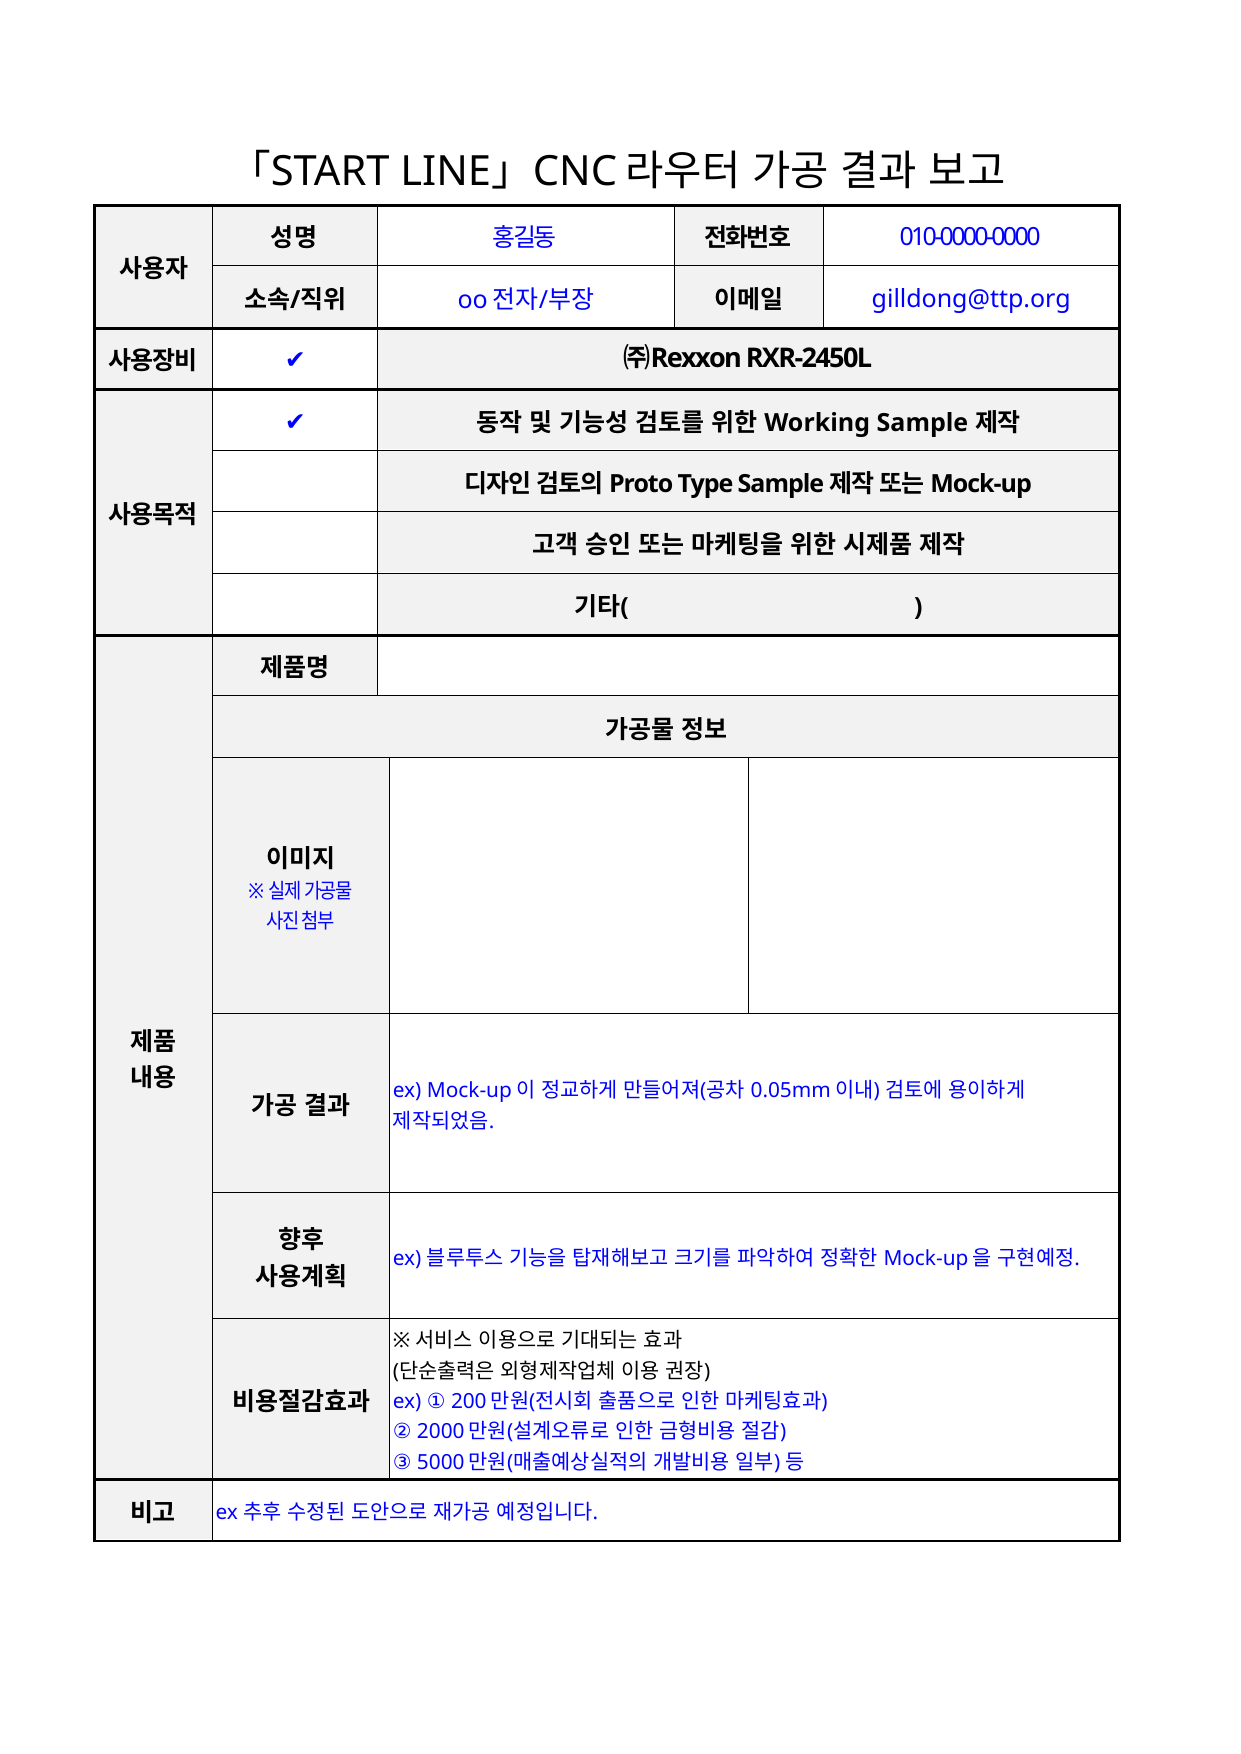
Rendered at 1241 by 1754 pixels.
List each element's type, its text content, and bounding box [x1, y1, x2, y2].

table_cell 성 명 [213, 207, 377, 265]
table_cell ex 추후 수정된 도안으로 재가공 예정입니다. [213, 1481, 1118, 1539]
table_cell 이메일 [675, 266, 823, 327]
table_cell 디자인 검토의 Proto Type Sample 제작 또는 Mock-up [378, 451, 1118, 511]
table_cell 제품명 [213, 637, 377, 695]
table_cell ※ 서비스 이용으로 기대되는 효과 (단순출력은 외형제작업체 이용 권장) ex) ① 200만원(전시회 출품으로 인한 마케팅효과) ② 2000만원(설계오류로 인한 금형비용 절감) ③ 5000만원(매출예상실적의 개발비용 일부) 등 [390, 1319, 1118, 1478]
table_cell 가공물 정보 [213, 696, 1118, 757]
table_cell 010-0000-0000 [824, 207, 1118, 265]
table_cell [213, 574, 377, 634]
table_cell [213, 451, 377, 511]
table_cell 고객 승인 또는 마케팅을 위한 시제품 제작 [378, 512, 1118, 572]
table_cell 비고 [96, 1481, 212, 1539]
table_cell 향후 사용계획 [213, 1193, 389, 1318]
table_cell 사용목적 [96, 391, 212, 634]
table_cell ㈜Rexxon RXR-2450L [378, 330, 1118, 388]
table_cell 제품 내용 [96, 637, 212, 1478]
table_cell 사용장비 [96, 330, 212, 388]
table_cell [390, 758, 748, 1013]
table_cell ✔ [213, 391, 377, 449]
table_cell 가공 결과 [213, 1014, 389, 1192]
table_cell ✔ [213, 330, 377, 388]
table_cell 기타( ) [378, 574, 1118, 634]
table_cell 이미지 ※ 실제 가공물 사진 첨부 [213, 758, 389, 1013]
table_cell 비용절감효과 [213, 1319, 389, 1478]
table_cell [378, 637, 1118, 695]
table_cell [749, 758, 1118, 1013]
table_cell 사용자 [96, 207, 212, 327]
table_cell oo전자/부장 [378, 266, 674, 327]
table_cell 소속/직위 [213, 266, 377, 327]
table_cell 전화번호 [675, 207, 823, 265]
table_header 「START LINE」CNC라우터 가공 결과 보고 [95, 130, 1140, 204]
table_cell [213, 512, 377, 572]
table_cell 동작 및 기능성 검토를 위한 Working Sample 제작 [378, 391, 1118, 449]
table_cell ex) 블루투스 기능을 탑재해보고 크기를 파악하여 정확한 Mock-up을 구현예정. [390, 1193, 1118, 1318]
table_cell 홍길동 [378, 207, 674, 265]
table_cell ex) Mock-up이 정교하게 만들어져(공차 0.05mm이내) 검토에 용이하게 제작되었음. [390, 1014, 1118, 1192]
table_cell gilldong@ttp.org [824, 266, 1118, 327]
